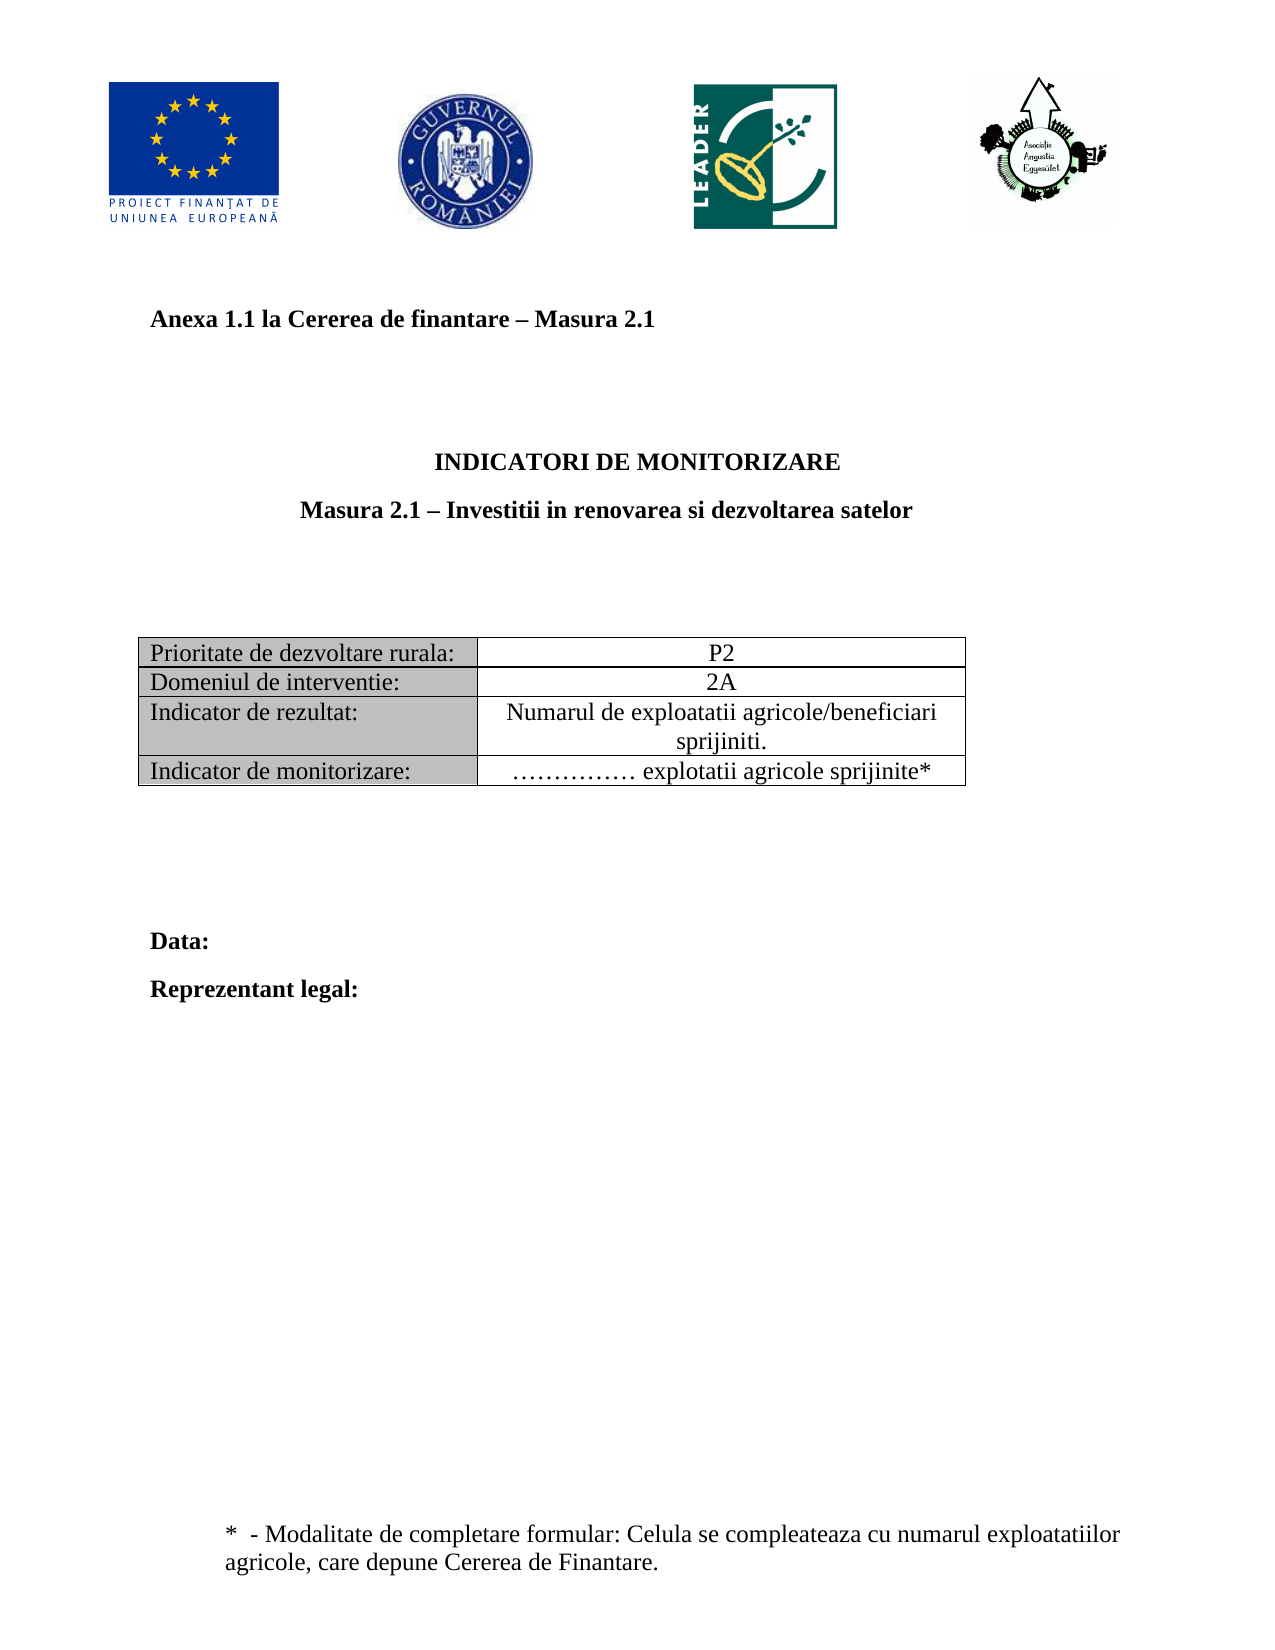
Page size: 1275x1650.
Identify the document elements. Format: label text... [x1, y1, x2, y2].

text Masura 2.1 – Investitii in renovarea si dezvoltarea satelor [150, 495, 1125, 524]
text Reprezentant legal: [150, 974, 1125, 1003]
picture [108, 82, 279, 229]
table_cell Numarul de exploatatii agricole/beneficiari sprijiniti. [478, 697, 965, 755]
text INDICATORI DE MONITORIZARE [150, 447, 1125, 476]
table_cell Domeniul de interventie: [139, 668, 477, 696]
table_header Prioritate de dezvoltare rurala: [139, 638, 477, 666]
picture [693, 84, 838, 229]
table_header P2 [478, 638, 965, 666]
text Data: [150, 926, 1125, 955]
table_cell 2A [478, 668, 965, 696]
picture [966, 73, 1114, 229]
table_cell Indicator de rezultat: [139, 697, 477, 755]
picture [397, 93, 534, 229]
text Anexa 1.1 la Cererea de finantare – Masura 2.1 [150, 304, 1125, 333]
table_cell Indicator de monitorizare: [139, 756, 477, 784]
table_cell …………… explotatii agricole sprijinite* [478, 756, 965, 784]
